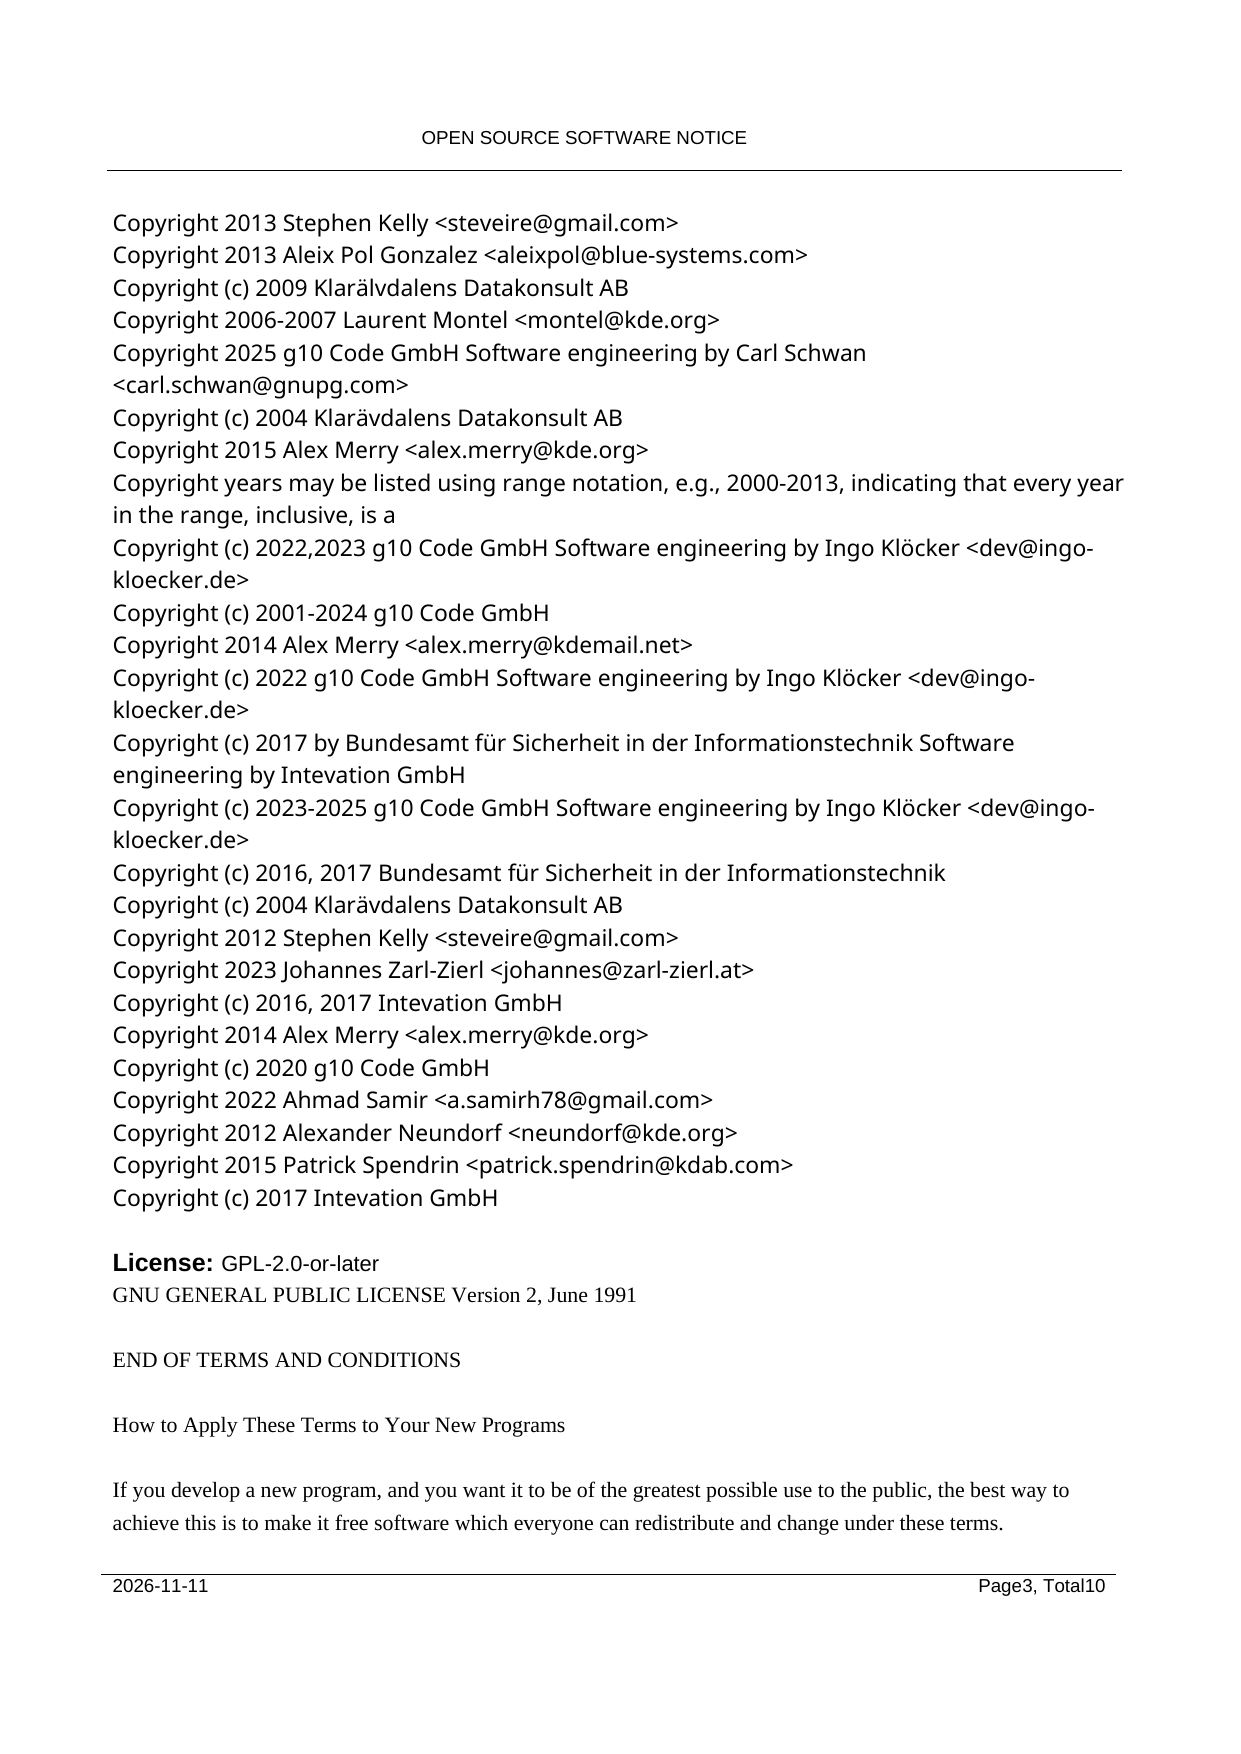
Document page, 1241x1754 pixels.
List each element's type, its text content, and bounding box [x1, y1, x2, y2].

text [112, 206, 1128, 1246]
text License: GPL-2.0-or-later [112, 1246, 1128, 1279]
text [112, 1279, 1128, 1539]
